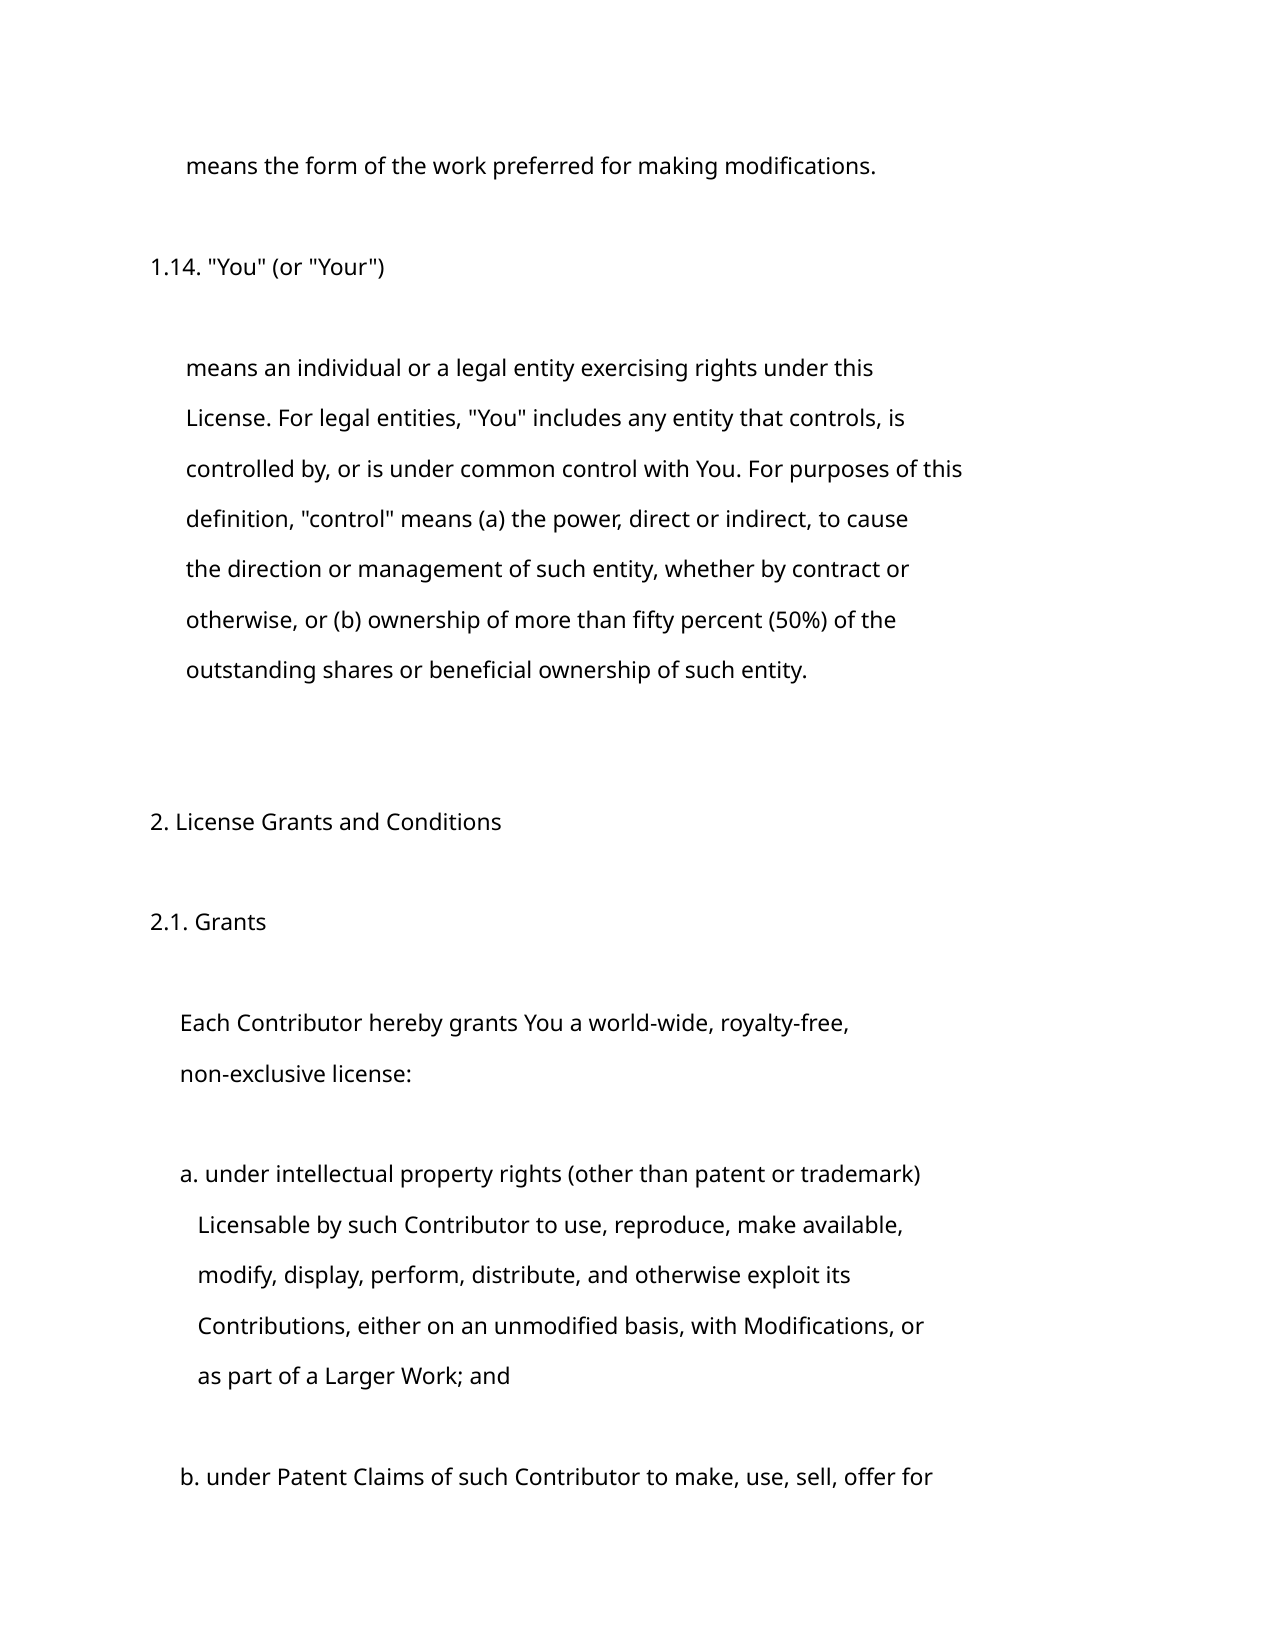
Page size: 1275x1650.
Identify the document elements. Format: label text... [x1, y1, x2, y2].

text as part of a Larger Work; and [150, 1360, 1125, 1391]
text License. For legal entities, "You" includes any entity that controls, is [150, 402, 1125, 433]
text the direction or management of such entity, whether by contract or [150, 553, 1125, 584]
text means an individual or a legal entity exercising rights under this [150, 352, 1125, 383]
text b. under Patent Claims of such Contributor to make, use, sell, offer for [150, 1461, 1125, 1492]
text Licensable by such Contributor to use, reproduce, make available, [150, 1209, 1125, 1240]
text means the form of the work preferred for making modifications. [150, 150, 1125, 181]
text otherwise, or (b) ownership of more than fifty percent (50%) of the [150, 604, 1125, 635]
text non-exclusive license: [150, 1057, 1125, 1089]
text 2.1. Grants [150, 906, 1125, 937]
text definition, "control" means (a) the power, direct or indirect, to cause [150, 503, 1125, 534]
text 2. License Grants and Conditions [150, 805, 1125, 837]
text controlled by, or is under common control with You. For purposes of this [150, 452, 1125, 484]
text 1.14. "You" (or "Your") [150, 251, 1125, 282]
text Contributions, either on an unmodified basis, with Modifications, or [150, 1309, 1125, 1341]
text modify, display, perform, distribute, and otherwise exploit its [150, 1259, 1125, 1290]
text outstanding shares or beneficial ownership of such entity. [150, 654, 1125, 685]
text a. under intellectual property rights (other than patent or trademark) [150, 1158, 1125, 1189]
text Each Contributor hereby grants You a world-wide, royalty-free, [150, 1007, 1125, 1038]
